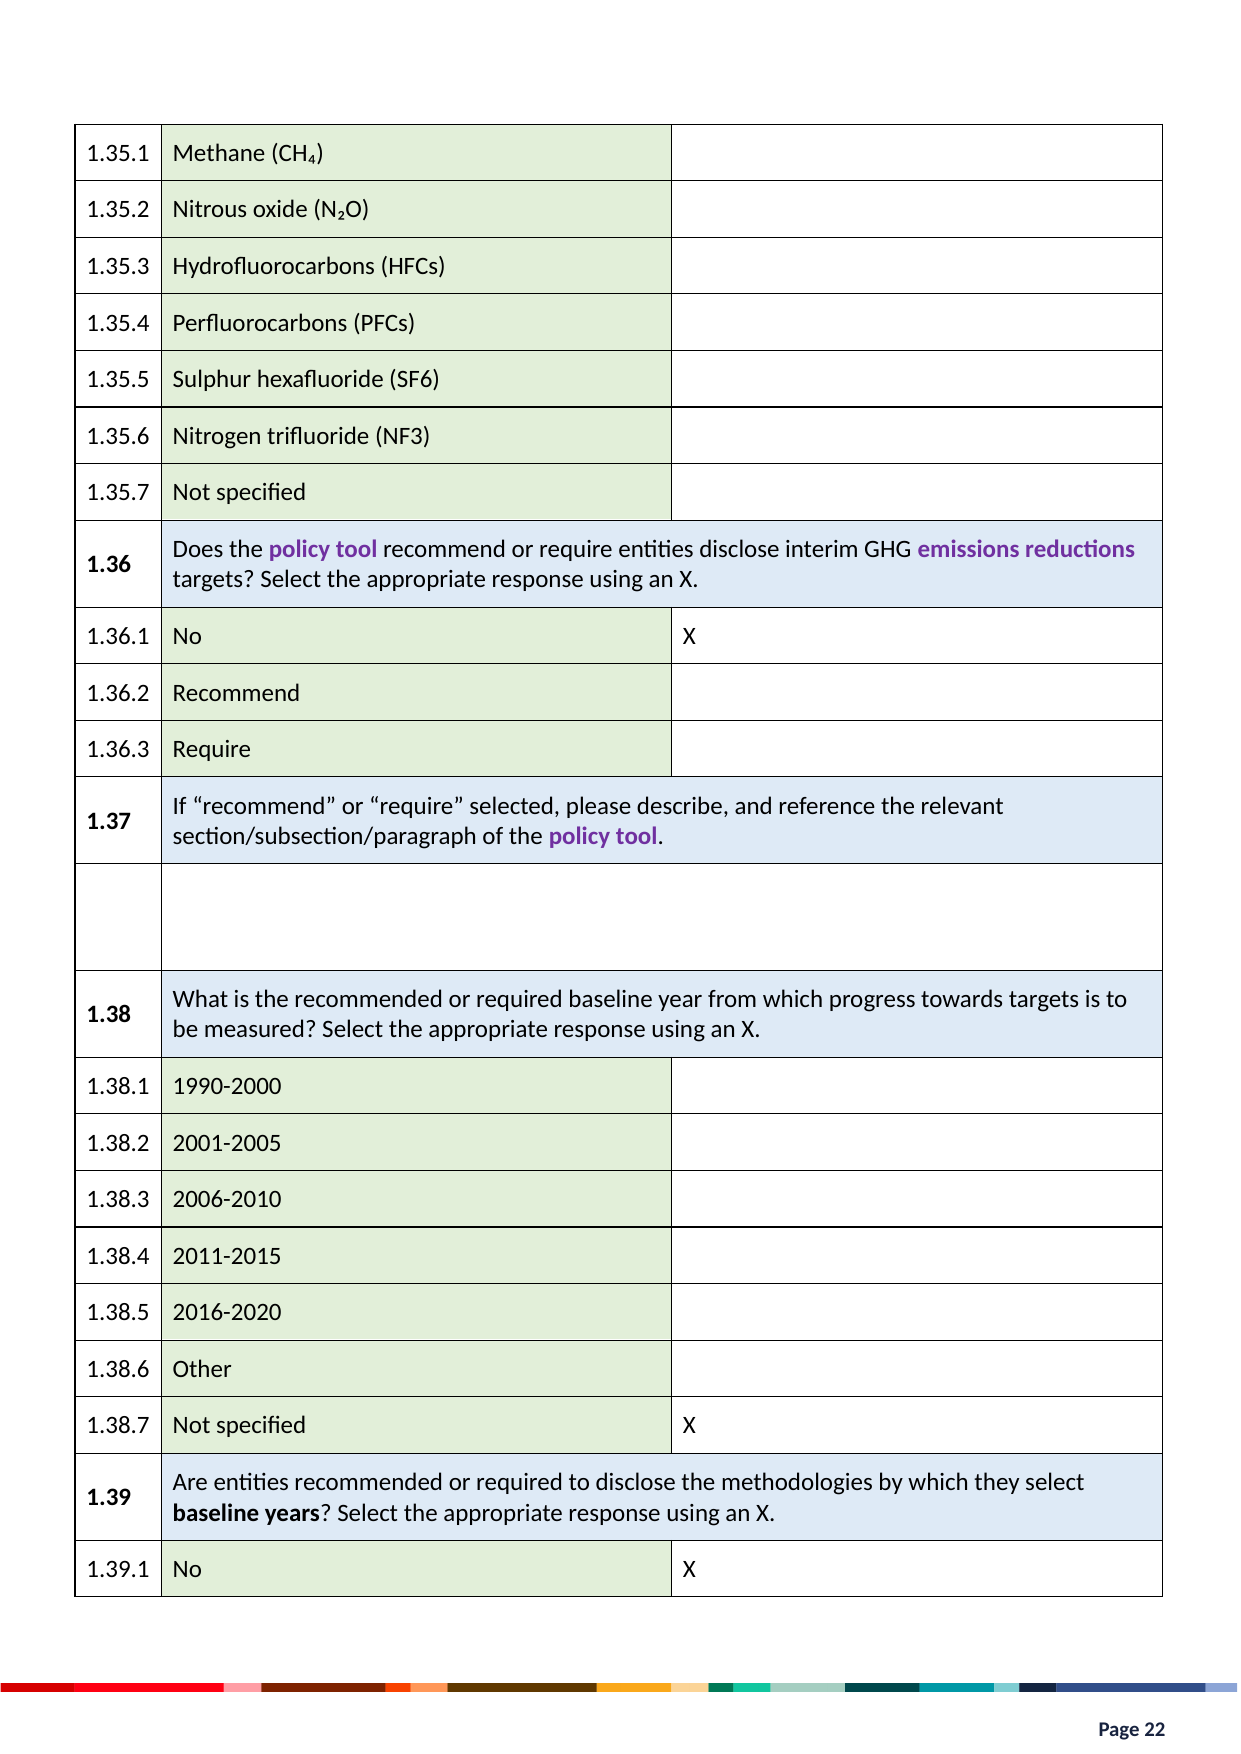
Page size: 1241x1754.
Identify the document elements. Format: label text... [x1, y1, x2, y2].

table_cell 1.39.1 [76, 1541, 161, 1596]
table_cell No [162, 1541, 671, 1596]
table_cell 2011-2015 [162, 1228, 671, 1283]
table_cell 1.38 [76, 971, 161, 1057]
table_cell [672, 294, 1162, 350]
table_cell 1.37 [76, 777, 161, 863]
table_cell Sulphur hexafluoride (SF6) [162, 351, 671, 406]
table_cell [672, 1171, 1162, 1226]
table_cell [672, 1114, 1162, 1170]
table_cell 1.38.1 [76, 1058, 161, 1113]
table_cell 1.38.5 [76, 1284, 161, 1339]
picture [0, 1683, 1236, 1692]
table_cell [672, 1058, 1162, 1113]
table_cell Nitrogen trifluoride (NF3) [162, 408, 671, 463]
table_cell 1.35.2 [76, 181, 161, 237]
table_cell What is the recommended or required baseline year from which progress towards targets is to be measured? Select the appropriate response using an X. [162, 971, 1162, 1057]
table_cell Other [162, 1341, 671, 1396]
table_cell 2016-2020 [162, 1284, 671, 1339]
table_cell 1.38.7 [76, 1397, 161, 1453]
table_cell Does the policy tool recommend or require entities disclose interim GHG emissions reductions targets? Select the appropriate response using an X. [162, 521, 1162, 607]
table_cell [672, 664, 1162, 720]
table_cell 1.35.6 [76, 408, 161, 463]
table_cell 2001-2005 [162, 1114, 671, 1170]
table_cell 1990-2000 [162, 1058, 671, 1113]
table_cell 1.38.6 [76, 1341, 161, 1396]
table_cell 1.36.1 [76, 608, 161, 663]
table_cell [76, 864, 161, 969]
table_cell [672, 181, 1162, 237]
table_cell If “recommend” or “require” selected, please describe, and reference the relevant section/subsection/paragraph of the policy tool. [162, 777, 1162, 863]
table_cell [672, 125, 1162, 180]
table_cell Not specified [162, 1397, 671, 1453]
table_cell X [672, 1541, 1162, 1596]
table_cell [672, 464, 1162, 519]
table_cell Require [162, 721, 671, 776]
table_cell 1.38.3 [76, 1171, 161, 1226]
table_cell [672, 1341, 1162, 1396]
table_cell 1.36.2 [76, 664, 161, 720]
table_cell Not specified [162, 464, 671, 519]
table_cell 1.35.1 [76, 125, 161, 180]
table_cell 1.35.4 [76, 294, 161, 350]
table_cell Recommend [162, 664, 671, 720]
table_cell Methane (CH₄) [162, 125, 671, 180]
table_cell 1.35.3 [76, 238, 161, 293]
table_cell 1.36.3 [76, 721, 161, 776]
table_cell [162, 864, 1162, 969]
table_cell Nitrous oxide (N₂O) [162, 181, 671, 237]
table_cell [672, 721, 1162, 776]
table_cell X [672, 1397, 1162, 1453]
table_cell Hydrofluorocarbons (HFCs) [162, 238, 671, 293]
table_cell 1.35.7 [76, 464, 161, 519]
table_cell No [162, 608, 671, 663]
table_cell [672, 1228, 1162, 1283]
table_cell 1.36 [76, 521, 161, 607]
table_cell Are entities recommended or required to disclose the methodologies by which they select baseline years? Select the appropriate response using an X. [162, 1454, 1162, 1540]
table_cell [672, 408, 1162, 463]
table_cell Perfluorocarbons (PFCs) [162, 294, 671, 350]
table_cell X [672, 608, 1162, 663]
table_cell 1.39 [76, 1454, 161, 1540]
table_cell 1.38.4 [76, 1228, 161, 1283]
table_cell [672, 351, 1162, 406]
table_cell 2006-2010 [162, 1171, 671, 1226]
table_cell 1.38.2 [76, 1114, 161, 1170]
table_cell [672, 238, 1162, 293]
table_cell [672, 1284, 1162, 1339]
table_cell 1.35.5 [76, 351, 161, 406]
